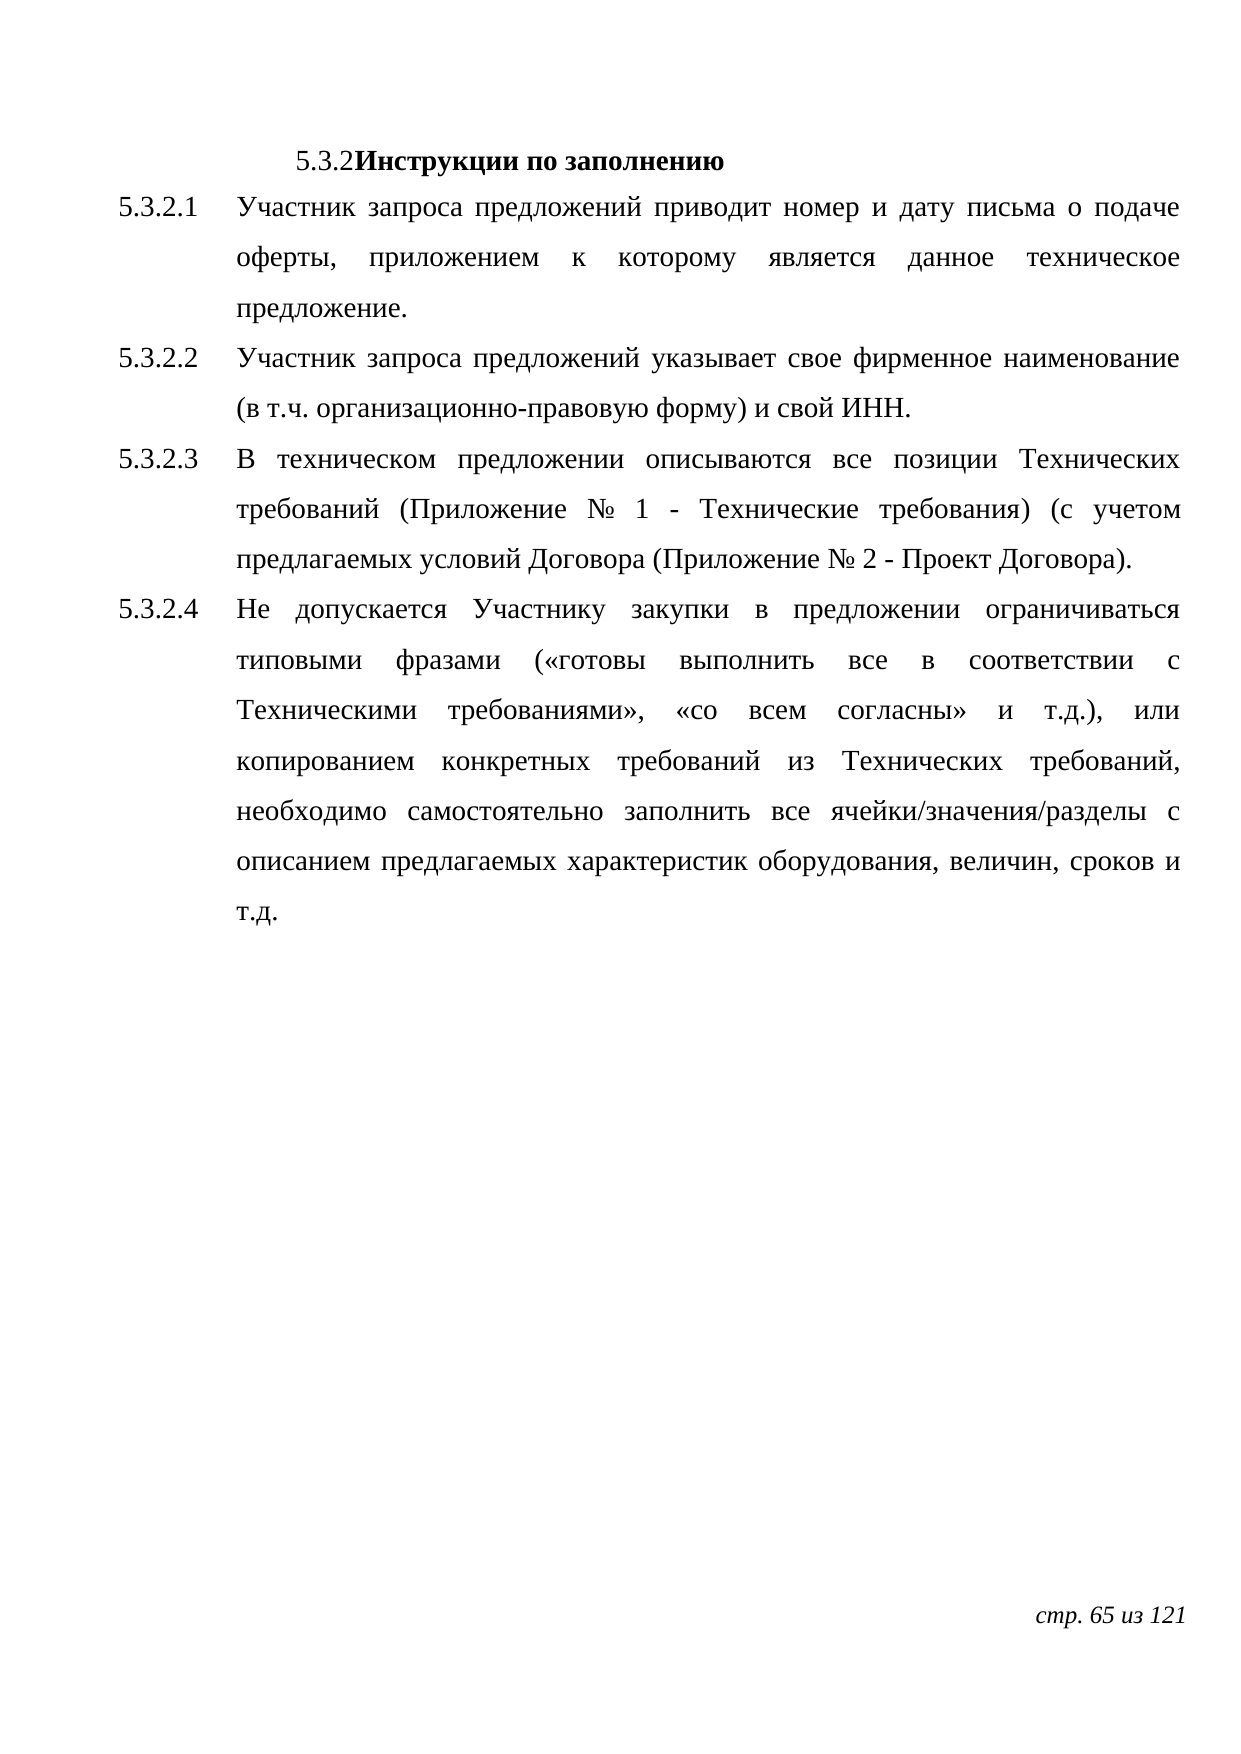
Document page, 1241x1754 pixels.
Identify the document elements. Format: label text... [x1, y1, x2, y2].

text Участник запроса предложений приводит номер и дату письма о подаче оферты, приложением к которому является данное техническое предложение. [118, 189, 1181, 323]
text Участник запроса предложений указывает свое фирменное наименование (в т.ч. организационно-правовую форму) и свой ИНН. [118, 340, 1181, 424]
text Не допускается Участнику закупки в предложении ограничиваться типовыми фразами («готовы выполнить все в соответствии с Техническими требованиями», «со всем согласны» и т.д.), или копированием конкретных требований из Технических требований, необходимо самостоятельно заполнить все ячейки/значения/разделы с описанием предлагаемых характеристик оборудования, величин, сроков и т.д. [118, 592, 1181, 927]
text В техническом предложении описываются все позиции Технических требований (Приложение № 1 - Технические требования) (с учетом предлагаемых условий Договора (Приложение № 2 - Проект Договора). [118, 441, 1181, 575]
text Инструкции по заполнению [236, 143, 1181, 177]
